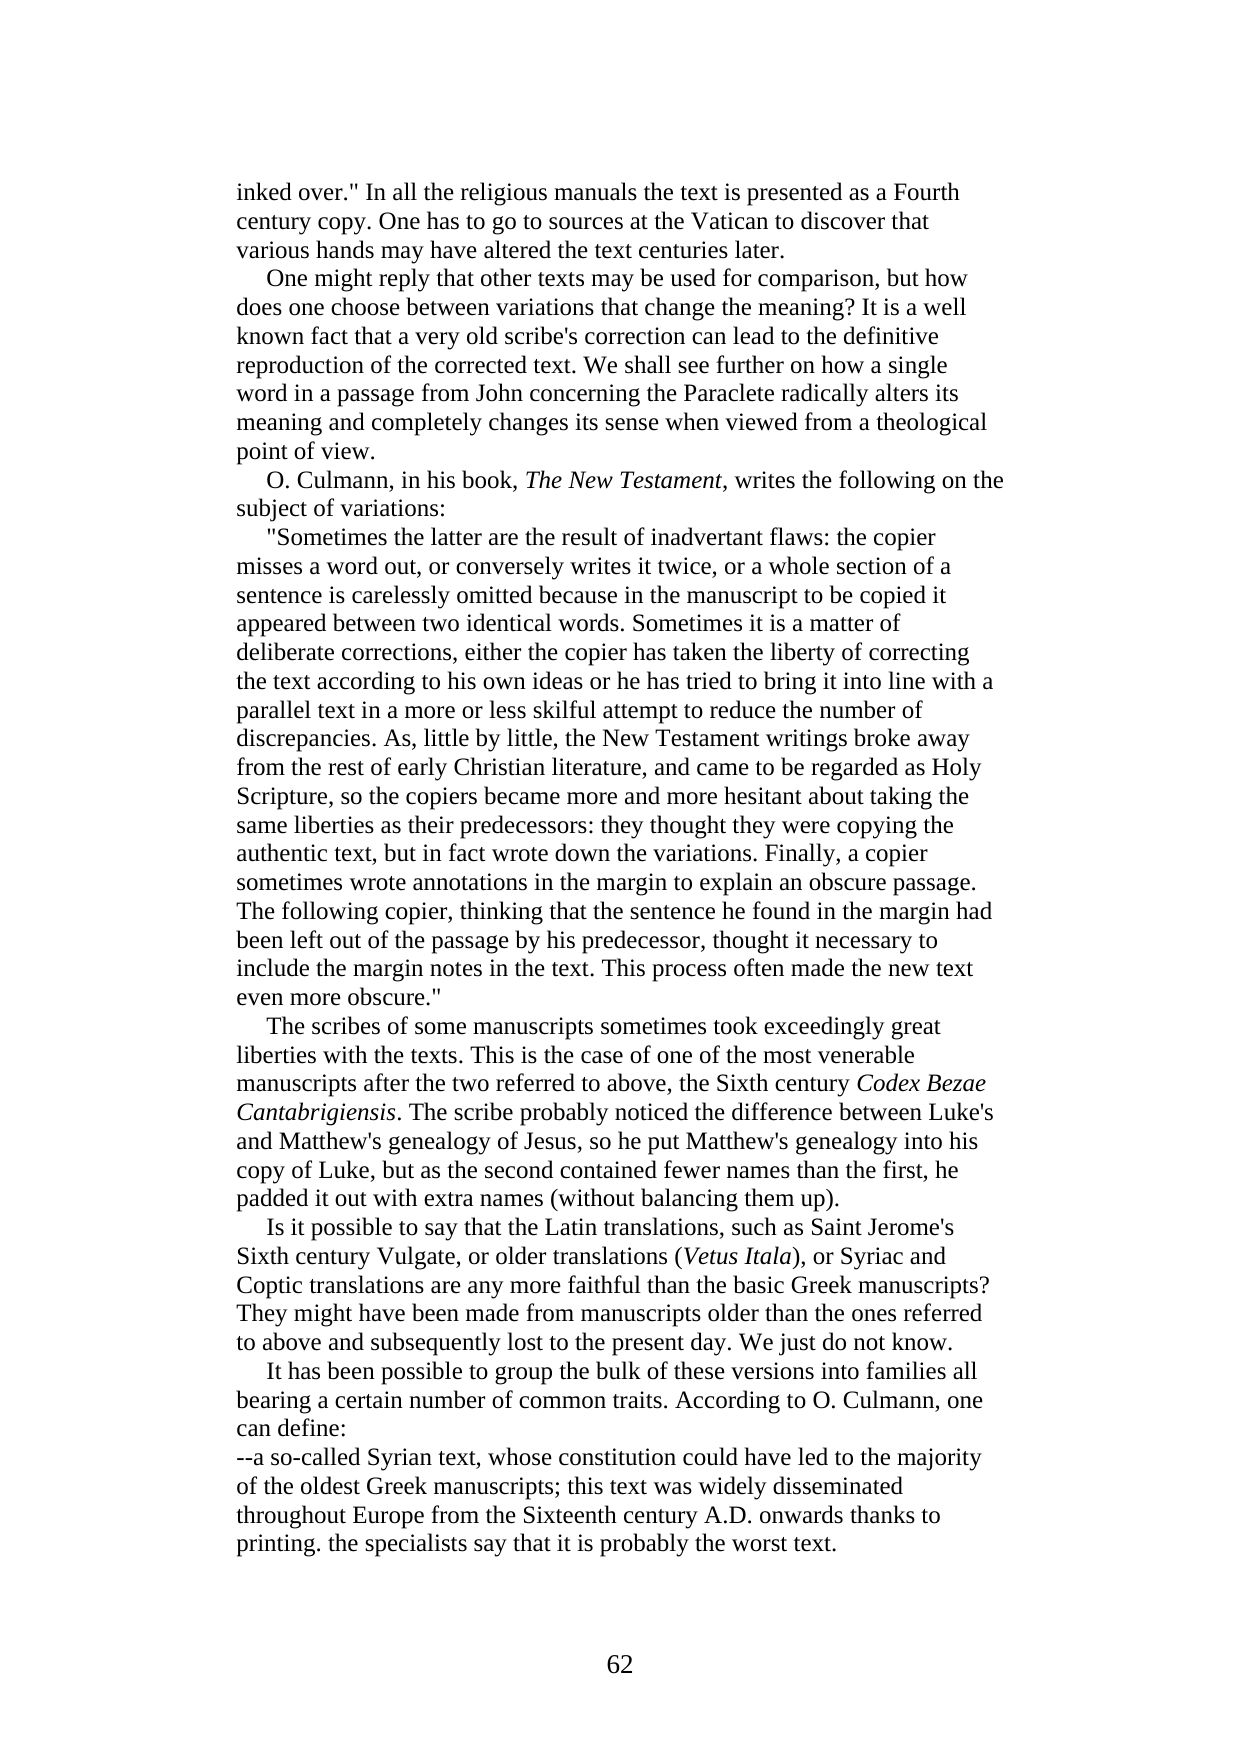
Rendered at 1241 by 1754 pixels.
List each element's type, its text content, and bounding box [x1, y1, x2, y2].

text "Sometimes the latter are the result of inadvertant flaws: the copier misses a word out, or conversely writes it twice, or a whole section of a sentence is carelessly omitted because in the manuscript to be copied it appeared between two identical words. Sometimes it is a matter of deliberate corrections, either the copier has taken the liberty of correcting the text according to his own ideas or he has tried to bring it into line with a parallel text in a more or less skilful attempt to reduce the number of discrepancies. As, little by little, the New Testament writings broke away from the rest of early Christian literature, and came to be regarded as Holy Scripture, so the copiers became more and more hesitant about taking the same liberties as their predecessors: they thought they were copying the authentic text, but in fact wrote down the variations. Finally, a copier sometimes wrote annotations in the margin to explain an obscure passage. The following copier, thinking that the sentence he found in the margin had been left out of the passage by his predecessor, thought it necessary to include the margin notes in the text. This process often made the new text even more obscure." [236, 522, 1004, 1011]
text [236, 1356, 1004, 1557]
text Is it possible to say that the Latin translations, such as Saint Jerome's Sixth century Vulgate, or older translations (Vetus Itala), or Syriac and Coptic translations are any more faithful than the basic Greek manuscripts? They might have been made from manuscripts older than the ones referred to above and subsequently lost to the present day. We just do not know. [236, 1212, 1004, 1356]
text The scribes of some manuscripts sometimes took exceedingly great liberties with the texts. This is the case of one of the most venerable manuscripts after the two referred to above, the Sixth century Codex Bezae Cantabrigiensis. The scribe probably noticed the difference between Luke's and Matthew's genealogy of Jesus, so he put Matthew's genealogy into his copy of Luke, but as the second contained fewer names than the first, he padded it out with extra names (without balancing them up). [236, 1011, 1004, 1212]
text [236, 177, 1004, 263]
text O. Culmann, in his book, The New Testament, writes the following on the subject of variations: [236, 465, 1004, 522]
text One might reply that other texts may be used for comparison, but how does one choose between variations that change the meaning? It is a well known fact that a very old scribe's correction can lead to the definitive reproduction of the corrected text. We shall see further on how a single word in a passage from John concerning the Paraclete radically alters its meaning and completely changes its sense when viewed from a theological point of view. [236, 263, 1004, 465]
